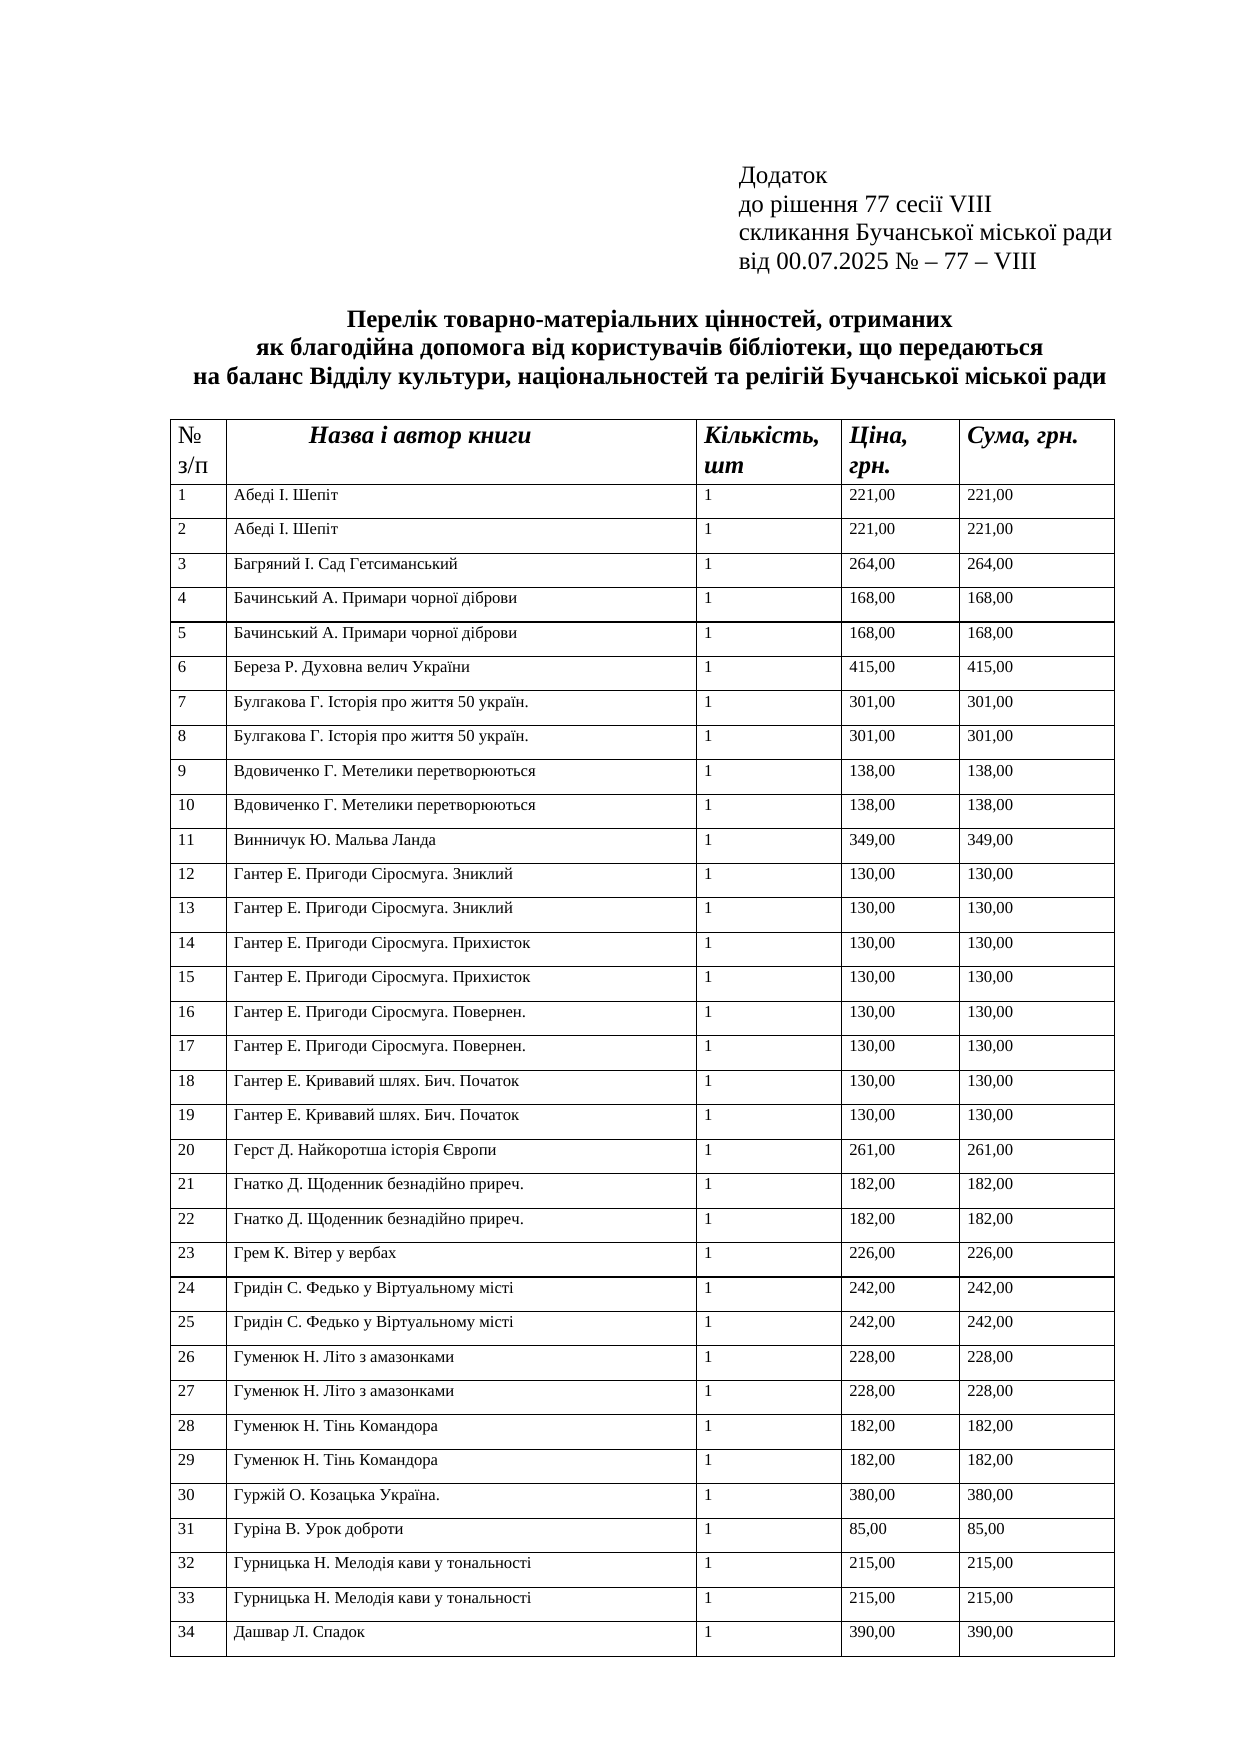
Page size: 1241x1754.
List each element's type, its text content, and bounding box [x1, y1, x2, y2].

table_cell 1 [697, 1105, 841, 1138]
table_cell 168,00 [960, 623, 1114, 656]
table_cell Береза Р. Духовна велич України [227, 657, 696, 690]
table_cell Гантер Е. Пригоди Сіросмуга. Прихисток [227, 967, 696, 1001]
table_cell Гуменюк Н. Тінь Командора [227, 1450, 696, 1483]
table_cell 1 [697, 864, 841, 897]
table_cell 22 [171, 1209, 226, 1242]
table_cell Гнатко Д. Щоденник безнадійно приреч. [227, 1209, 696, 1242]
table_cell Гнатко Д. Щоденник безнадійно приреч. [227, 1174, 696, 1207]
table_cell 130,00 [960, 1071, 1114, 1104]
table_header № з/п [171, 420, 226, 483]
table_cell 221,00 [960, 485, 1114, 518]
table_cell 130,00 [842, 1071, 959, 1104]
table_cell 1 [697, 1243, 841, 1276]
table_cell 19 [171, 1105, 226, 1138]
table_cell 215,00 [842, 1588, 959, 1621]
table_header Сума, грн. [960, 420, 1114, 483]
table_cell 242,00 [842, 1278, 959, 1311]
table_cell 29 [171, 1450, 226, 1483]
table_cell 215,00 [842, 1553, 959, 1587]
table_cell 215,00 [960, 1553, 1114, 1587]
table_cell Гантер Е. Пригоди Сіросмуга. Зниклий [227, 898, 696, 932]
table_cell Гуменюк Н. Літо з амазонками [227, 1381, 696, 1414]
table_cell 130,00 [960, 1036, 1114, 1069]
table_cell 1 [697, 1278, 841, 1311]
text як благодійна допомога від користувачів бібліотеки, що передаються [162, 332, 1137, 361]
table_cell 1 [171, 485, 226, 518]
table_cell 20 [171, 1140, 226, 1173]
table_cell 1 [697, 1036, 841, 1069]
table_cell 10 [171, 795, 226, 828]
table_cell 182,00 [960, 1415, 1114, 1449]
table_cell Гантер Е. Пригоди Сіросмуга. Повернен. [227, 1036, 696, 1069]
table_cell Гантер Е. Кривавий шлях. Бич. Початок [227, 1105, 696, 1138]
table_cell Абеді І. Шепіт [227, 485, 696, 518]
table_cell 1 [697, 898, 841, 932]
table_cell 349,00 [842, 829, 959, 863]
table_cell 261,00 [842, 1140, 959, 1173]
table_cell 1 [697, 554, 841, 587]
table_cell 130,00 [960, 933, 1114, 966]
table_cell 349,00 [960, 829, 1114, 863]
table_cell 138,00 [842, 760, 959, 794]
table_cell Бачинський А. Примари чорної діброви [227, 588, 696, 621]
table_cell 228,00 [842, 1381, 959, 1414]
table_cell 130,00 [842, 1002, 959, 1035]
table_cell 1 [697, 1381, 841, 1414]
table_cell 228,00 [960, 1346, 1114, 1380]
table_cell 26 [171, 1346, 226, 1380]
table_cell 2 [171, 519, 226, 552]
table_cell 228,00 [842, 1346, 959, 1380]
table_cell 27 [171, 1381, 226, 1414]
table_cell 182,00 [842, 1209, 959, 1242]
table_cell 1 [697, 657, 841, 690]
table_cell Гантер Е. Пригоди Сіросмуга. Повернен. [227, 1002, 696, 1035]
table_cell 6 [171, 657, 226, 690]
table_cell 138,00 [842, 795, 959, 828]
table_cell 1 [697, 1588, 841, 1621]
table_cell Абеді І. Шепіт [227, 519, 696, 552]
table_cell 221,00 [960, 519, 1114, 552]
table_cell Вдовиченко Г. Метелики перетворюються [227, 795, 696, 828]
table_cell 17 [171, 1036, 226, 1069]
table_cell Гурницька Н. Мелодія кави у тональності [227, 1553, 696, 1587]
table_cell 28 [171, 1415, 226, 1449]
table_cell 226,00 [960, 1243, 1114, 1276]
table_cell 242,00 [960, 1278, 1114, 1311]
table_cell 1 [697, 726, 841, 759]
table_cell 1 [697, 485, 841, 518]
table_cell 168,00 [960, 588, 1114, 621]
table_cell 264,00 [960, 554, 1114, 587]
table_cell 130,00 [960, 864, 1114, 897]
table_cell 8 [171, 726, 226, 759]
table_cell 1 [697, 588, 841, 621]
table_header Ціна, грн. [842, 420, 959, 483]
table_cell 130,00 [842, 1036, 959, 1069]
table_cell 85,00 [842, 1519, 959, 1552]
table_cell 9 [171, 760, 226, 794]
table_cell 85,00 [960, 1519, 1114, 1552]
table_cell Гуменюк Н. Літо з амазонками [227, 1346, 696, 1380]
text до рішення 77 сесії VIІІ [162, 189, 1137, 217]
table_cell Гантер Е. Пригоди Сіросмуга. Прихисток [227, 933, 696, 966]
table_cell 130,00 [842, 933, 959, 966]
table_cell Гуржій О. Козацька Україна. [227, 1484, 696, 1518]
table_cell 130,00 [960, 1105, 1114, 1138]
text від 00.07.2025 № – 77 – VIІІ [162, 246, 1137, 275]
text на баланс Відділу культури, національностей та релігій Бучанської міської ради [162, 361, 1137, 390]
table_cell 130,00 [842, 1105, 959, 1138]
table_cell Гантер Е. Пригоди Сіросмуга. Зниклий [227, 864, 696, 897]
table_cell 1 [697, 760, 841, 794]
table_cell 390,00 [960, 1622, 1114, 1656]
table_cell Гридін С. Федько у Віртуальному місті [227, 1312, 696, 1345]
table_cell 380,00 [842, 1484, 959, 1518]
table_cell 23 [171, 1243, 226, 1276]
table_cell 1 [697, 795, 841, 828]
table_cell 242,00 [842, 1312, 959, 1345]
table_cell 130,00 [960, 1002, 1114, 1035]
table_cell 1 [697, 1519, 841, 1552]
table_cell 138,00 [960, 760, 1114, 794]
table_cell 31 [171, 1519, 226, 1552]
table_cell 182,00 [960, 1450, 1114, 1483]
table_cell 138,00 [960, 795, 1114, 828]
table_cell 242,00 [960, 1312, 1114, 1345]
table_cell Гуріна В. Урок доброти [227, 1519, 696, 1552]
table_cell 18 [171, 1071, 226, 1104]
table_cell 221,00 [842, 485, 959, 518]
table_cell Багряний І. Сад Гетсиманський [227, 554, 696, 587]
table_cell 182,00 [960, 1174, 1114, 1207]
table_cell 1 [697, 1450, 841, 1483]
table_cell 1 [697, 1071, 841, 1104]
table_cell 168,00 [842, 588, 959, 621]
table_cell 1 [697, 933, 841, 966]
table_cell Булгакова Г. Історія про життя 50 україн. [227, 691, 696, 725]
table_cell 390,00 [842, 1622, 959, 1656]
table_cell 1 [697, 1209, 841, 1242]
table_cell 11 [171, 829, 226, 863]
table_cell 1 [697, 691, 841, 725]
table_cell 1 [697, 1415, 841, 1449]
table_cell 130,00 [960, 967, 1114, 1001]
table_cell 1 [697, 1484, 841, 1518]
table_cell 264,00 [842, 554, 959, 587]
table_cell Гридін С. Федько у Віртуальному місті [227, 1278, 696, 1311]
table_cell 21 [171, 1174, 226, 1207]
table_cell 130,00 [842, 898, 959, 932]
table_cell 380,00 [960, 1484, 1114, 1518]
table_cell 32 [171, 1553, 226, 1587]
table_cell 226,00 [842, 1243, 959, 1276]
table_cell 33 [171, 1588, 226, 1621]
table_cell 24 [171, 1278, 226, 1311]
table_cell 1 [697, 1174, 841, 1207]
table_cell Гантер Е. Кривавий шлях. Бич. Початок [227, 1071, 696, 1104]
table_cell 1 [697, 1140, 841, 1173]
table_cell Герст Д. Найкоротша історія Європи [227, 1140, 696, 1173]
table_cell Винничук Ю. Мальва Ланда [227, 829, 696, 863]
table_cell 301,00 [960, 691, 1114, 725]
table_cell 25 [171, 1312, 226, 1345]
table_cell Грем К. Вітер у вербах [227, 1243, 696, 1276]
table_cell Вдовиченко Г. Метелики перетворюються [227, 760, 696, 794]
table_cell 182,00 [842, 1174, 959, 1207]
table_cell 228,00 [960, 1381, 1114, 1414]
text скликання Бучанської міської ради [162, 217, 1137, 246]
table_cell 12 [171, 864, 226, 897]
table_cell 182,00 [842, 1450, 959, 1483]
table_cell 4 [171, 588, 226, 621]
table_cell Гуменюк Н. Тінь Командора [227, 1415, 696, 1449]
table_cell 1 [697, 519, 841, 552]
table_cell 14 [171, 933, 226, 966]
table_cell 215,00 [960, 1588, 1114, 1621]
table_header Кількість, шт [697, 420, 841, 483]
text Перелік товарно-матеріальних цінностей, отриманих [162, 304, 1137, 332]
table_cell 261,00 [960, 1140, 1114, 1173]
table_cell Булгакова Г. Історія про життя 50 україн. [227, 726, 696, 759]
table_cell 1 [697, 1622, 841, 1656]
table_cell 5 [171, 623, 226, 656]
table_cell 16 [171, 1002, 226, 1035]
table_cell 34 [171, 1622, 226, 1656]
table_cell 415,00 [842, 657, 959, 690]
table_cell 182,00 [960, 1209, 1114, 1242]
table_cell 182,00 [842, 1415, 959, 1449]
table_cell 301,00 [842, 726, 959, 759]
table_cell 1 [697, 967, 841, 1001]
table_cell 221,00 [842, 519, 959, 552]
table_cell 1 [697, 1553, 841, 1587]
table_cell 1 [697, 623, 841, 656]
table_cell 1 [697, 829, 841, 863]
table_cell 415,00 [960, 657, 1114, 690]
table_cell 13 [171, 898, 226, 932]
table_cell 130,00 [960, 898, 1114, 932]
table_cell 301,00 [960, 726, 1114, 759]
table_cell 1 [697, 1002, 841, 1035]
table_cell Бачинський А. Примари чорної діброви [227, 623, 696, 656]
table_cell 15 [171, 967, 226, 1001]
table_cell 1 [697, 1312, 841, 1345]
table_cell Дашвар Л. Спадок [227, 1622, 696, 1656]
table_cell 301,00 [842, 691, 959, 725]
text Додаток [162, 160, 1137, 189]
table_cell 3 [171, 554, 226, 587]
table_cell Гурницька Н. Мелодія кави у тональності [227, 1588, 696, 1621]
table_cell 1 [697, 1346, 841, 1380]
table_header Назва і автор книги [227, 420, 696, 483]
table_cell 130,00 [842, 967, 959, 1001]
table_cell 30 [171, 1484, 226, 1518]
table_cell 7 [171, 691, 226, 725]
table_cell 168,00 [842, 623, 959, 656]
table_cell 130,00 [842, 864, 959, 897]
